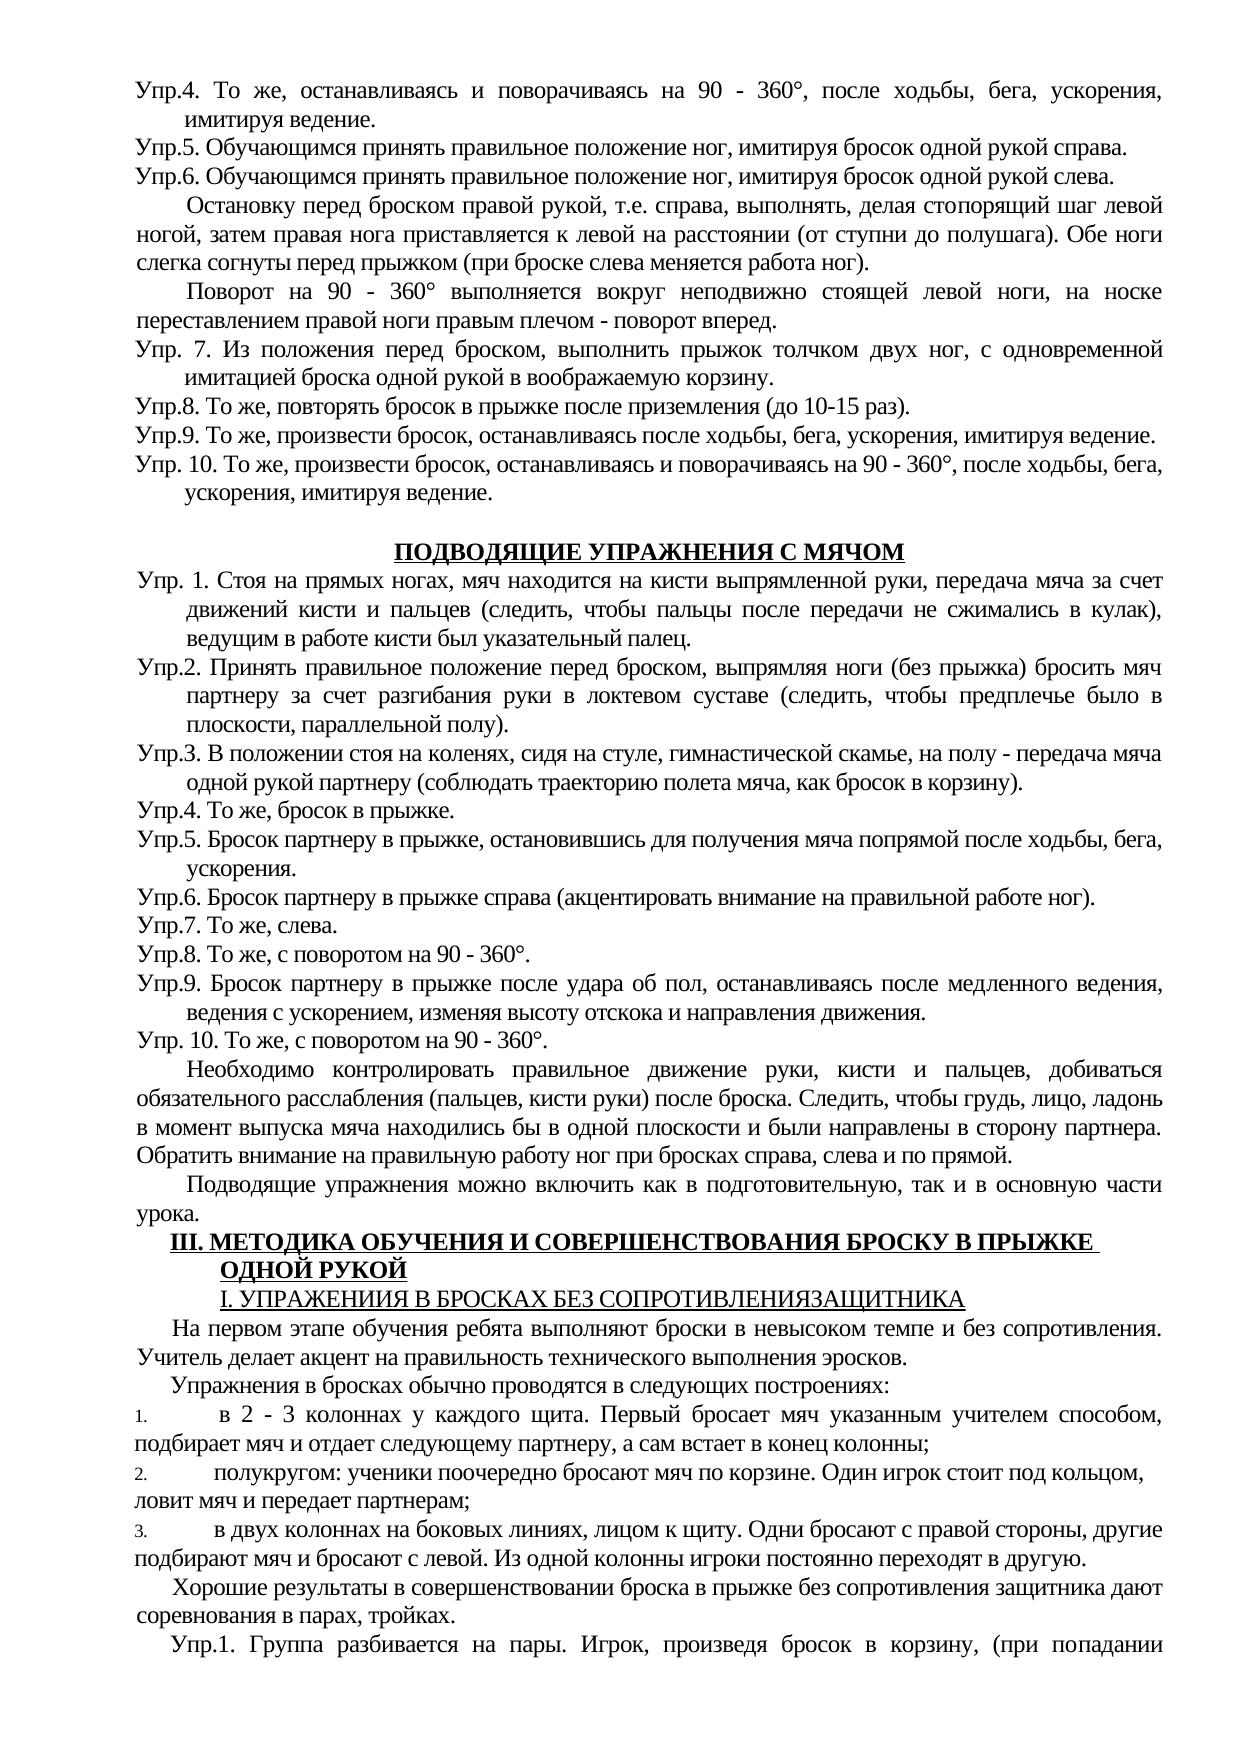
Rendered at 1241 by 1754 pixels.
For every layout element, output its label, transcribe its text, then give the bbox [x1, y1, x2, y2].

text Упр.6. Бросок партнеру в прыжке справа (акцентировать внимание на правильной работе ног). [136, 882, 1163, 911]
text Упр.4. То же, бросок в прыжке. [136, 796, 1165, 824]
list в двух колоннах на боковых линиях, лицом к щиту. Одни бросают с правой стороны, другие подбирают мяч и бросают с левой. Из одной колонны игроки постоянно переходят в другую. [134, 1514, 1163, 1572]
text Остановку перед броском правой рукой, т.е. справа, выполнять, делая стопорящий шаг левой ногой, затем правая нога приставляется к левой на расстоянии (от ступни до полушага). Обе ноги слегка согнуты перед прыжком (при броске слева меняется работа ног). [136, 190, 1163, 276]
text Упр.9. То же, произвести бросок, останавливаясь после ходьбы, бега, ускорения, имитируя ведение. [134, 420, 1163, 449]
text Упр. 1. Стоя на прямых ногах, мяч находится на кисти выпрямленной руки, передача мяча за счет движений кисти и пальцев (следить, чтобы пальцы после передачи не сжимались в кулак), ведущим в работе кисти был указательный палец. [136, 566, 1163, 652]
text ПОДВОДЯЩИЕ УПРАЖНЕНИЯ С МЯЧОМ [134, 537, 1165, 566]
list в 2 - 3 колоннах у каждого щита. Первый бросает мяч указанным учителем способом, подбирает мяч и отдает следующему партнеру, а сам встает в конец колонны; [134, 1399, 1163, 1457]
text Упр.8. То же, с поворотом на 90 - 360°. [136, 939, 1165, 968]
text Упр.7. То же, слева. [136, 911, 1165, 939]
text Упр.6. Обучающимся принять правильное положение ног, имитируя бросок одной рукой слева. [134, 161, 1163, 190]
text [169, 1629, 1163, 1658]
text Упр.З. В положении стоя на коленях, сидя на стуле, гимнастической скамье, на полу - передача мяча одной рукой партнеру (соблюдать траекторию полета мяча, как бросок в корзину). [136, 738, 1163, 796]
text Упр. 7. Из положения перед броском, выполнить прыжок толчком двух ног, с одновременной имитацией броска одной рукой в воображаемую корзину. [134, 334, 1163, 391]
text Подводящие упражнения можно включить как в подготовительную, так и в основную части урока. [136, 1169, 1163, 1227]
text Упр.5. Бросок партнеру в прыжке, остановившись для получения мяча попрямой после ходьбы, бега, ускорения. [136, 824, 1163, 882]
text Необходимо контролировать правильное движение руки, кисти и пальцев, добиваться обязательного расслабления (пальцев, кисти руки) после броска. Следить, чтобы грудь, лицо, ладонь в момент выпуска мяча находились бы в одной плоскости и были направлены в сторону партнера. Обратить внимание на правильную работу ног при бросках справа, слева и по прямой. [136, 1054, 1163, 1169]
text I. УПРАЖЕНИИЯ В БРОСКАХ БЕЗ СОПРОТИВЛЕНИЯЗАЩИТНИКА [219, 1284, 1163, 1313]
text Упр.4. То же, останавливаясь и поворачиваясь на 90 - 360°, после ходьбы, бега, ускорения, имитируя ведение. [134, 75, 1163, 132]
text Упр.8. То же, повторять бросок в прыжке после приземления (до 10-15 раз). [134, 391, 1165, 420]
text Упр.2. Принять правильное положение перед броском, выпрямляя ноги (без прыжка) бросить мяч партнеру за счет разгибания руки в локтевом суставе (следить, чтобы предплечье было в плоскости, параллельной полу). [136, 652, 1163, 738]
text Упр. 10. То же, произвести бросок, останавливаясь и поворачиваясь на 90 - 360°, после ходьбы, бега, ускорения, имитируя ведение. [134, 449, 1163, 506]
text Упр.5. Обучающимся принять правильное положение ног, имитируя бросок одной рукой справа. [134, 132, 1163, 161]
text На первом этапе обучения ребята выполняют броски в невысоком темпе и без сопротивления. Учитель делает акцент на правильность технического выполнения эросков. [136, 1313, 1163, 1371]
text Упражнения в бросках обычно проводятся в следующих построениях: [169, 1371, 1165, 1399]
text Хорошие результаты в совершенствовании броска в прыжке без сопротивления защитника дают соревнования в парах, тройках. [136, 1572, 1163, 1629]
text III. МЕТОДИКА ОБУЧЕНИЯ И СОВЕРШЕНСТВОВАНИЯ БРОСКУ В ПРЫЖКЕ ОДНОЙ РУКОЙ [169, 1227, 1163, 1284]
text Поворот на 90 - 360° выполняется вокруг неподвижно стоящей левой ноги, на носке переставлением правой ноги правым плечом - поворот вперед. [136, 276, 1163, 334]
text Упр. 10. То же, с поворотом на 90 - 360°. [136, 1026, 1165, 1054]
list полукругом: ученики поочередно бросают мяч по корзине. Один игрок стоит под кольцом, ловит мяч и передает партнерам; [134, 1457, 1163, 1514]
text Упр.9. Бросок партнеру в прыжке после удара об пол, останавливаясь после медленного ведения, ведения с ускорением, изменяя высоту отскока и направления движения. [136, 968, 1163, 1026]
